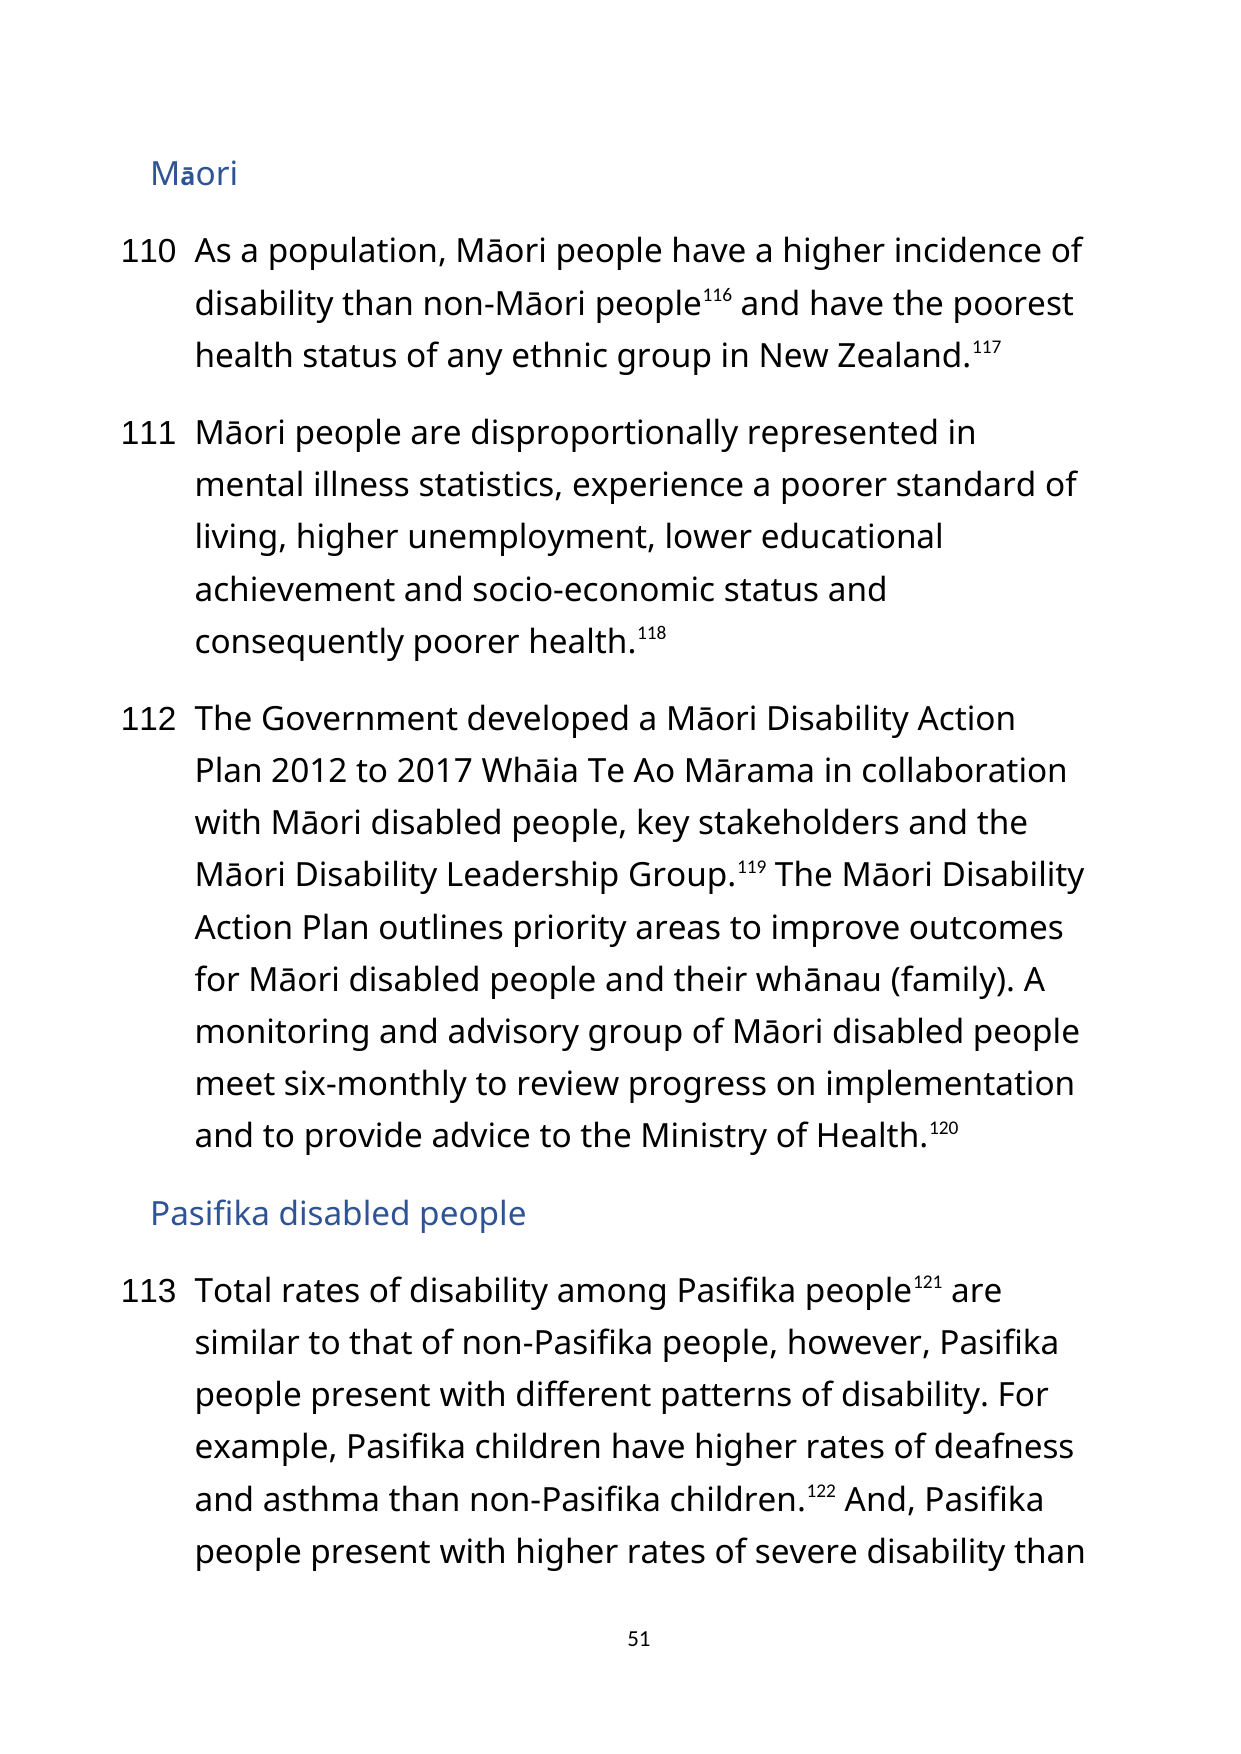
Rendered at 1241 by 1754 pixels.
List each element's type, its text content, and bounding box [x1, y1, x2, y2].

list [121, 1267, 1090, 1573]
list Māori people are disproportionally represented in mental illness statistics, experience a poorer standard of living, higher unemployment, lower educational achievement and socio-economic status and consequently poorer health. [121, 409, 1090, 663]
subtitle Pasifika disabled people [150, 1189, 1090, 1235]
subtitle Māori [150, 150, 1090, 195]
list As a population, Māori people have a higher incidence of disability than non-Māori people and have the poorest health status of any ethnic group in New Zealand. [121, 227, 1090, 377]
list The Government developed a Māori Disability Action Plan 2012 to 2017 Whāia Te Ao Mārama in collaboration with Māori disabled people, key stakeholders and the Māori Disability Leadership Group. The Māori Disability Action Plan outlines priority areas to improve outcomes for Māori disabled people and their whānau (family). A monitoring and advisory group of Māori disabled people meet six-monthly to review progress on implementation and to provide advice to the Ministry of Health. [121, 695, 1090, 1158]
